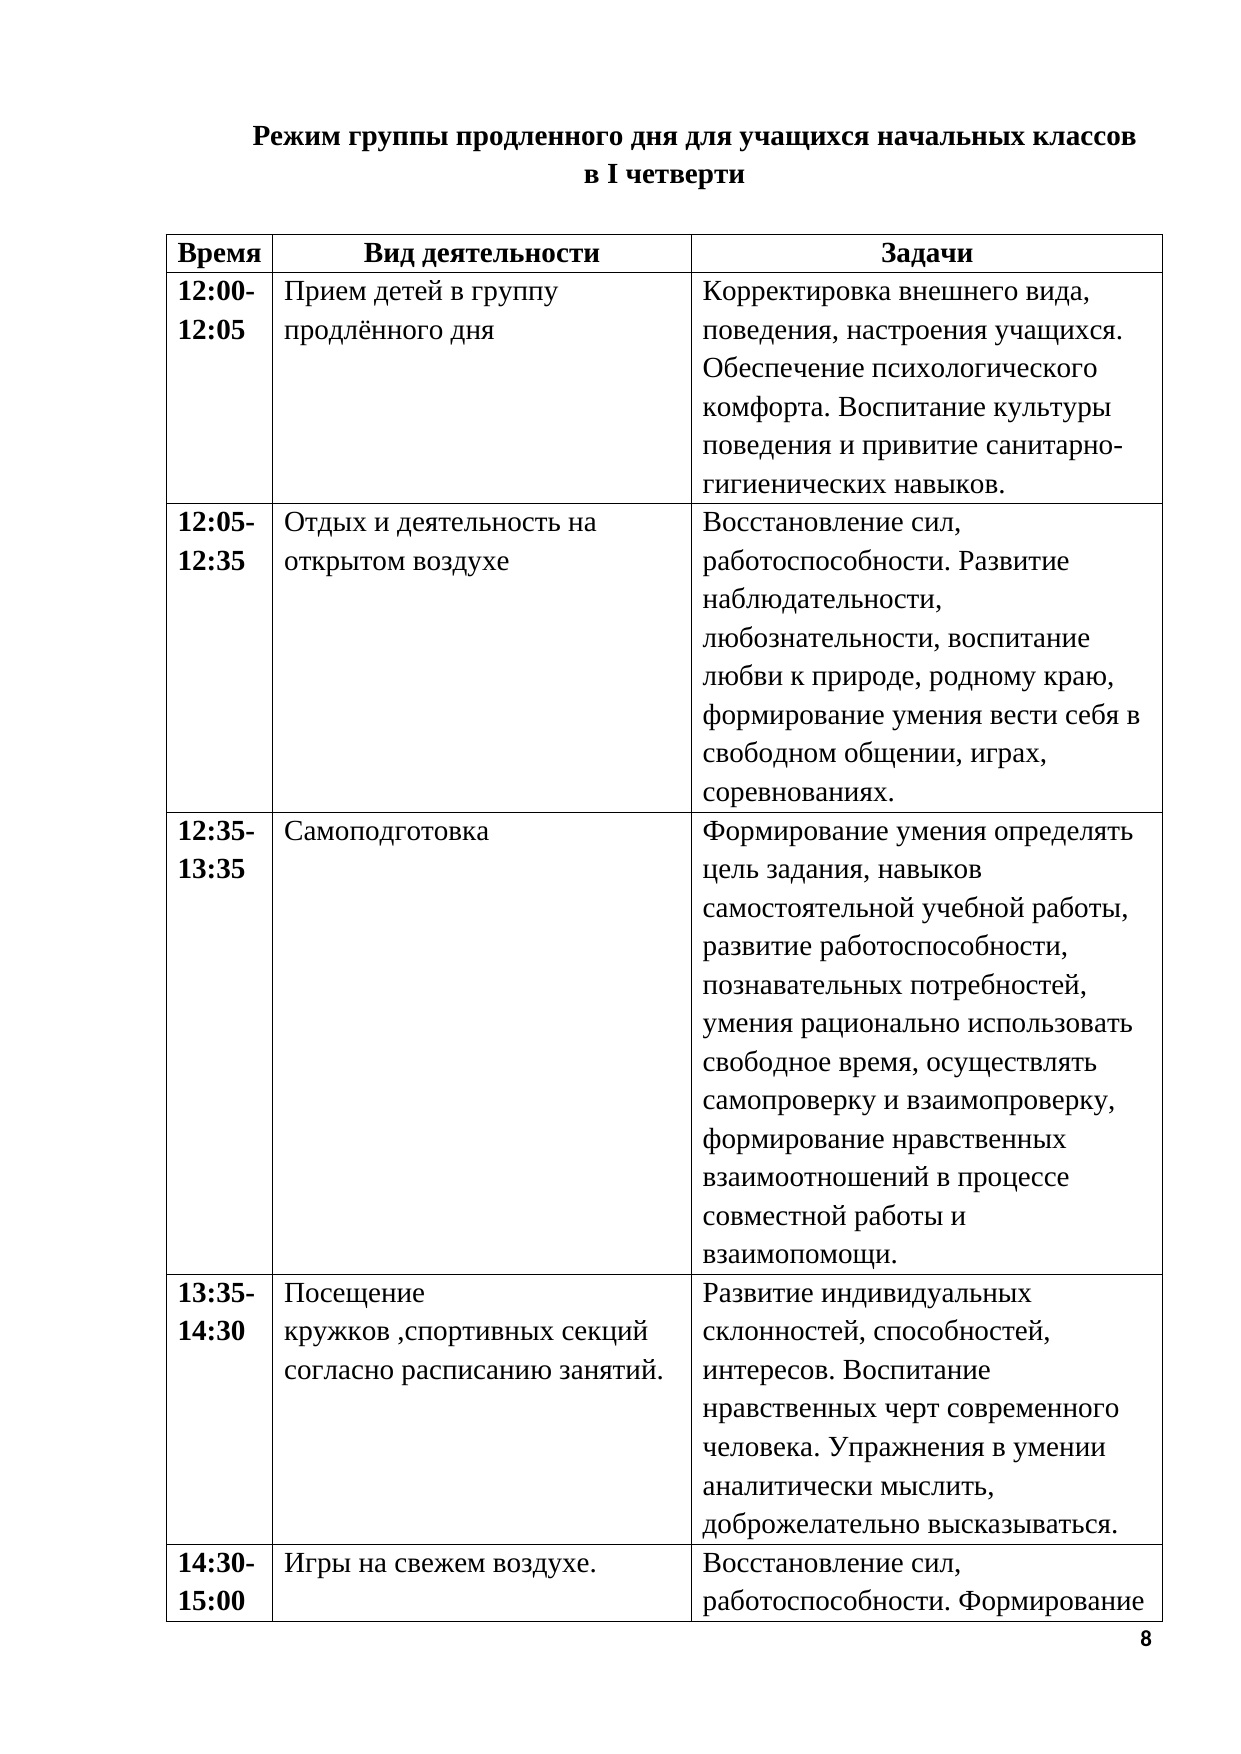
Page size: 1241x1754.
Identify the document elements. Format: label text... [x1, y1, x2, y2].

table_cell Корректировка внешнего вида, поведения, настроения учащихся. Обеспечение психологического комфорта. Воспитание культуры поведения и привитие санитарно-гигиенических навыков. [692, 273, 1162, 503]
table_cell 12:00-12:05 [167, 273, 272, 503]
table_cell 12:05-12:35 [167, 504, 272, 812]
table_cell 12:35-13:35 [167, 813, 272, 1274]
text в I четверти [177, 157, 1152, 190]
table_cell Отдых и деятельность на открытом воздухе [273, 504, 691, 812]
table_header Время [167, 235, 272, 272]
list Режим группы продленного дня для учащихся начальных классов [252, 118, 1152, 152]
table_cell Прием детей в группу продлённого дня [273, 273, 691, 503]
table_cell 13:35-14:30 [167, 1275, 272, 1544]
table_cell Формирование умения определять цель задания, навыков самостоятельной учебной работы, развитие работоспособности, познавательных потребностей, умения рационально использовать свободное время, осуществлять самопроверку и взаимопроверку, формирование нравственных взаимоотношений в процессе совместной работы и взаимопомощи. [692, 813, 1162, 1274]
table_header Задачи [692, 235, 1162, 272]
table_cell Посещение кружков ,спортивных секций согласно расписанию занятий. [273, 1275, 691, 1544]
table_cell Восстановление сил, работоспособности. Развитие наблюдательности, любознательности, воспитание любви к природе, родному краю, формирование умения вести себя в свободном общении, играх, соревнованиях. [692, 504, 1162, 812]
table_cell Самоподготовка [273, 813, 691, 1274]
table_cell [273, 1545, 691, 1621]
table_header Вид деятельности [273, 235, 691, 272]
table_cell 14:30- 15:00 [167, 1545, 272, 1621]
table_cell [692, 1545, 1162, 1621]
table_cell Развитие индивидуальных склонностей, способностей, интересов. Воспитание нравственных черт современного человека. Упражнения в умении аналитически мыслить, доброжелательно высказываться. [692, 1275, 1162, 1544]
